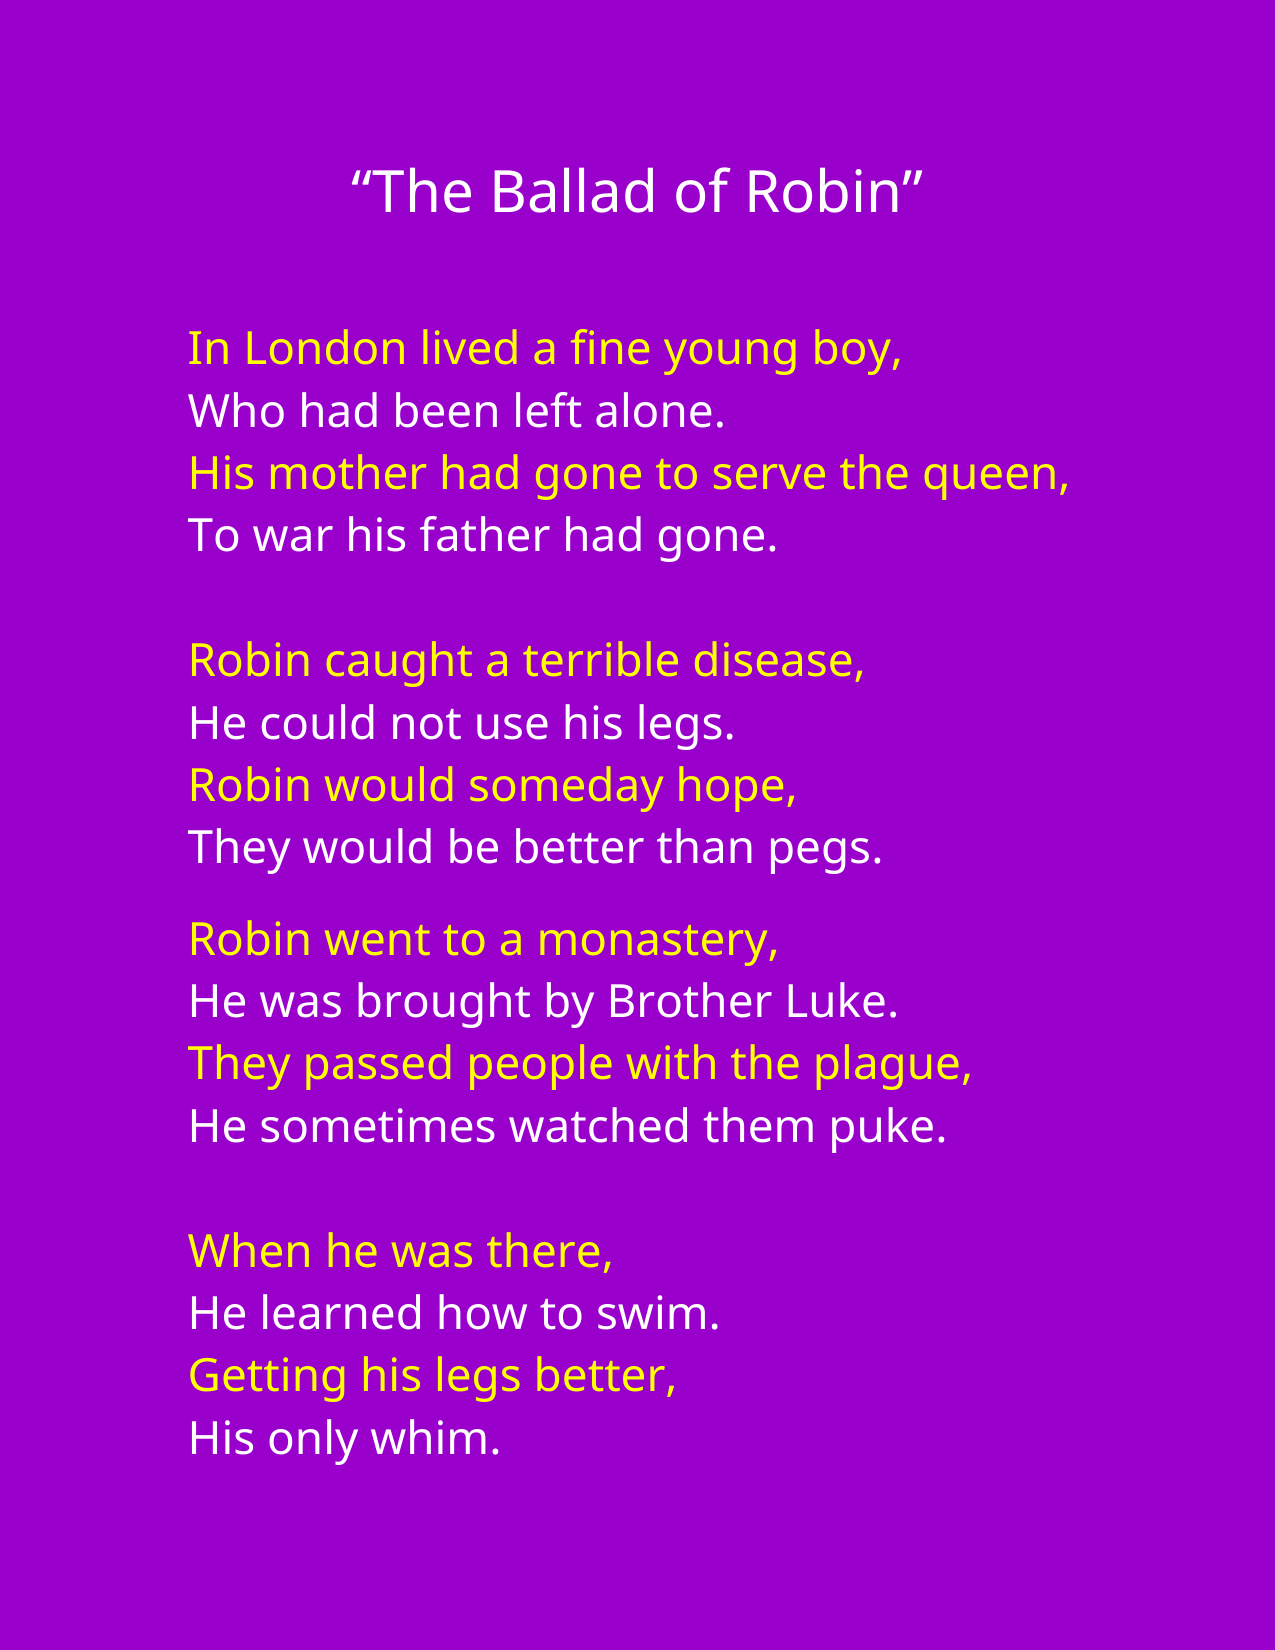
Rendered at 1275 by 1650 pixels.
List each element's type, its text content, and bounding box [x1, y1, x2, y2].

text Who had been left alone. [187, 378, 1087, 441]
text Robin would someday hope, [187, 752, 1087, 815]
text They would be better than pegs. [187, 815, 1087, 877]
text To war his father had gone. [187, 503, 1087, 565]
text He was brought by Brother Luke. [187, 968, 1087, 1031]
text When he was there, [187, 1218, 1087, 1280]
text He sometimes watched them puke. [187, 1093, 1087, 1156]
text Robin caught a terrible disease, [187, 628, 1087, 690]
text His mother had gone to serve the queen, [187, 441, 1087, 503]
text They passed people with the plague, [187, 1031, 1087, 1093]
text He learned how to swim. [187, 1280, 1087, 1343]
text His only whim. [187, 1405, 1087, 1468]
text In London lived a fine young boy, [187, 316, 1087, 378]
text Getting his legs better, [187, 1343, 1087, 1405]
text He could not use his legs. [187, 690, 1087, 752]
text Robin went to a monastery, [187, 906, 1087, 968]
text “The Ballad of Robin” [187, 150, 1087, 229]
